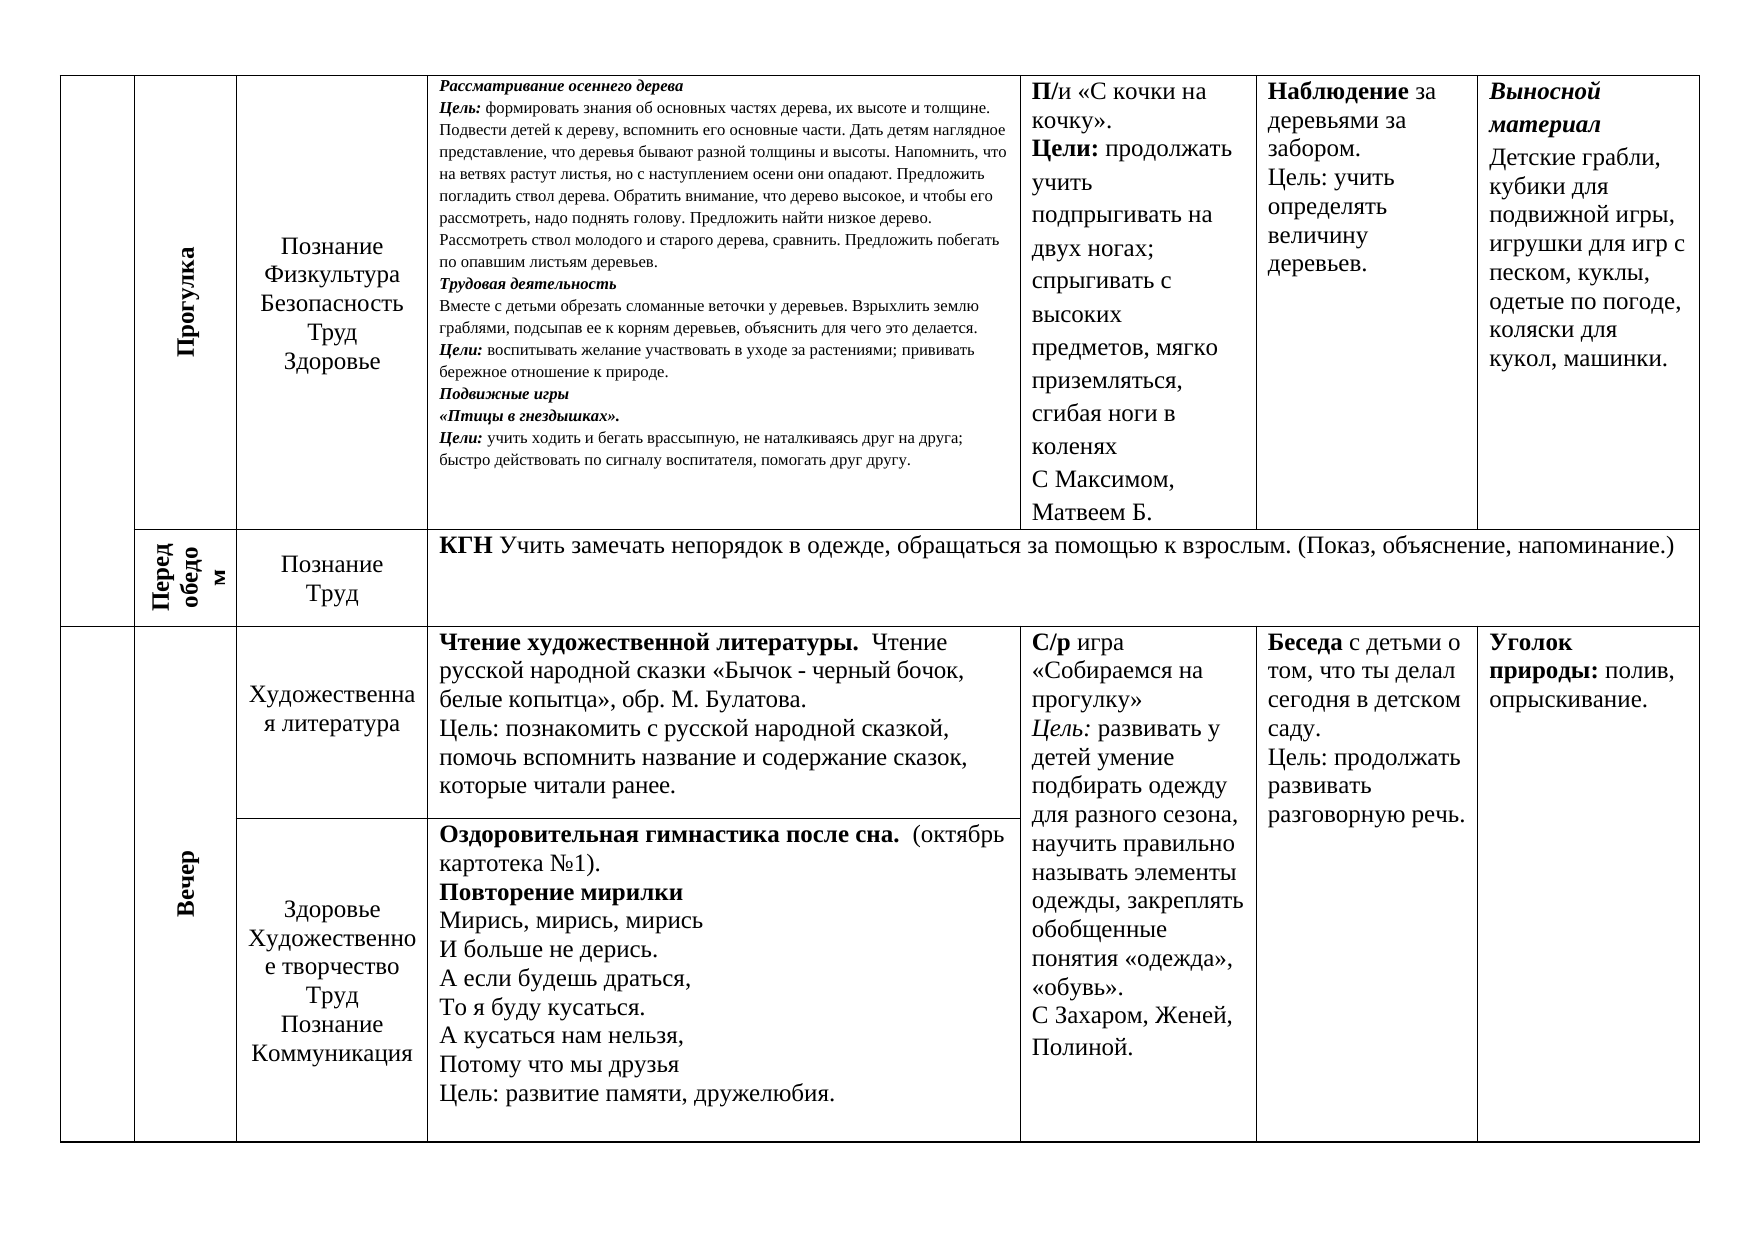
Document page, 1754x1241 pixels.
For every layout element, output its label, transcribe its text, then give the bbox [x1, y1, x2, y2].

table_cell КГН Учить замечать непорядок в одежде, обращаться за помощью к взрослым. (Показ, объяснение, напоминание.) [428, 530, 1699, 626]
table_cell Чтение художественной литературы. Чтение русской народной сказки «Бычок - черный бочок, белые копытца», обр. М. Булатова. Цель: познакомить с русской народной сказкой, помочь вспомнить название и содержание сказок, которые читали ранее. [428, 627, 1020, 818]
table_cell Прогулка [135, 76, 236, 529]
table_cell Вечер [135, 627, 236, 1141]
table_cell Здоровье Художественное творчество Труд Познание Коммуникация [237, 819, 427, 1141]
table_cell Художественна я литература [237, 627, 427, 818]
table_cell Рассматривание осеннего дерева Цель: формировать знания об основных частях дерева, их высоте и толщине. Подвести детей к дереву, вспомнить его основные части. Дать детям наглядное представление, что деревья бывают разной толщины и высоты. Напомнить, что на ветвях растут листья, но с наступлением осени они опадают. Предложить погладить ствол дерева. Обратить внимание, что дерево высокое, и чтобы его рассмотреть, надо поднять голову. Предложить найти низкое дерево. Рассмотреть ствол молодого и старого дерева, сравнить. Предложить побегать по опавшим листьям деревьев. Трудовая деятельность Вместе с детьми обрезать сломанные веточки у деревьев. Взрыхлить землю граблями, подсыпав ее к корням деревьев, объяснить для чего это делается. Цели: воспитывать желание участвовать в уходе за растениями; прививать бережное отношение к природе. Подвижные игры «Птицы в гнездышках». Цели: учить ходить и бегать врассыпную, не наталкиваясь друг на друга; быстро действовать по сигналу воспитателя, помогать друг другу. [428, 76, 1020, 529]
table_cell Уголок природы: полив, опрыскивание. [1478, 627, 1699, 1141]
table_cell Перед обедом [135, 530, 236, 626]
table_cell Выносной материал Детские грабли, кубики для подвижной игры, игрушки для игр с песком, куклы, одетые по погоде, коляски для кукол, машинки. [1478, 76, 1699, 529]
table_cell С/р игра «Собираемся на прогулку» Цель: развивать у детей умение подбирать одежду для разного сезона, научить правильно называть элементы одежды, закреплять обобщенные понятия «одежда», «обувь». С Захаром, Женей, Полиной. [1021, 627, 1256, 1141]
table_cell Познание Физкультура Безопасность Труд Здоровье [237, 76, 427, 529]
table_cell П/и «С кочки на кочку». Цели: продолжать учить подпрыгивать на двух ногах; спрыгивать с высоких предметов, мягко приземляться, сгибая ноги в коленях С Максимом, Матвеем Б. [1021, 76, 1256, 529]
table_cell Оздоровительная гимнастика после сна. (октябрь картотека №1). Повторение мирилки Мирись, мирись, мирись И больше не дерись. А если будешь драться, То я буду кусаться. А кусаться нам нельзя, Потому что мы друзья Цель: развитие памяти, дружелюбия. [428, 819, 1020, 1141]
table_cell Беседа с детьми о том, что ты делал сегодня в детском саду. Цель: продолжать развивать разговорную речь. [1257, 627, 1477, 1141]
table_cell [61, 627, 134, 1141]
table_cell Наблюдение за деревьями за забором. Цель: учить определять величину деревьев. [1257, 76, 1477, 529]
table_cell Познание Труд [237, 530, 427, 626]
